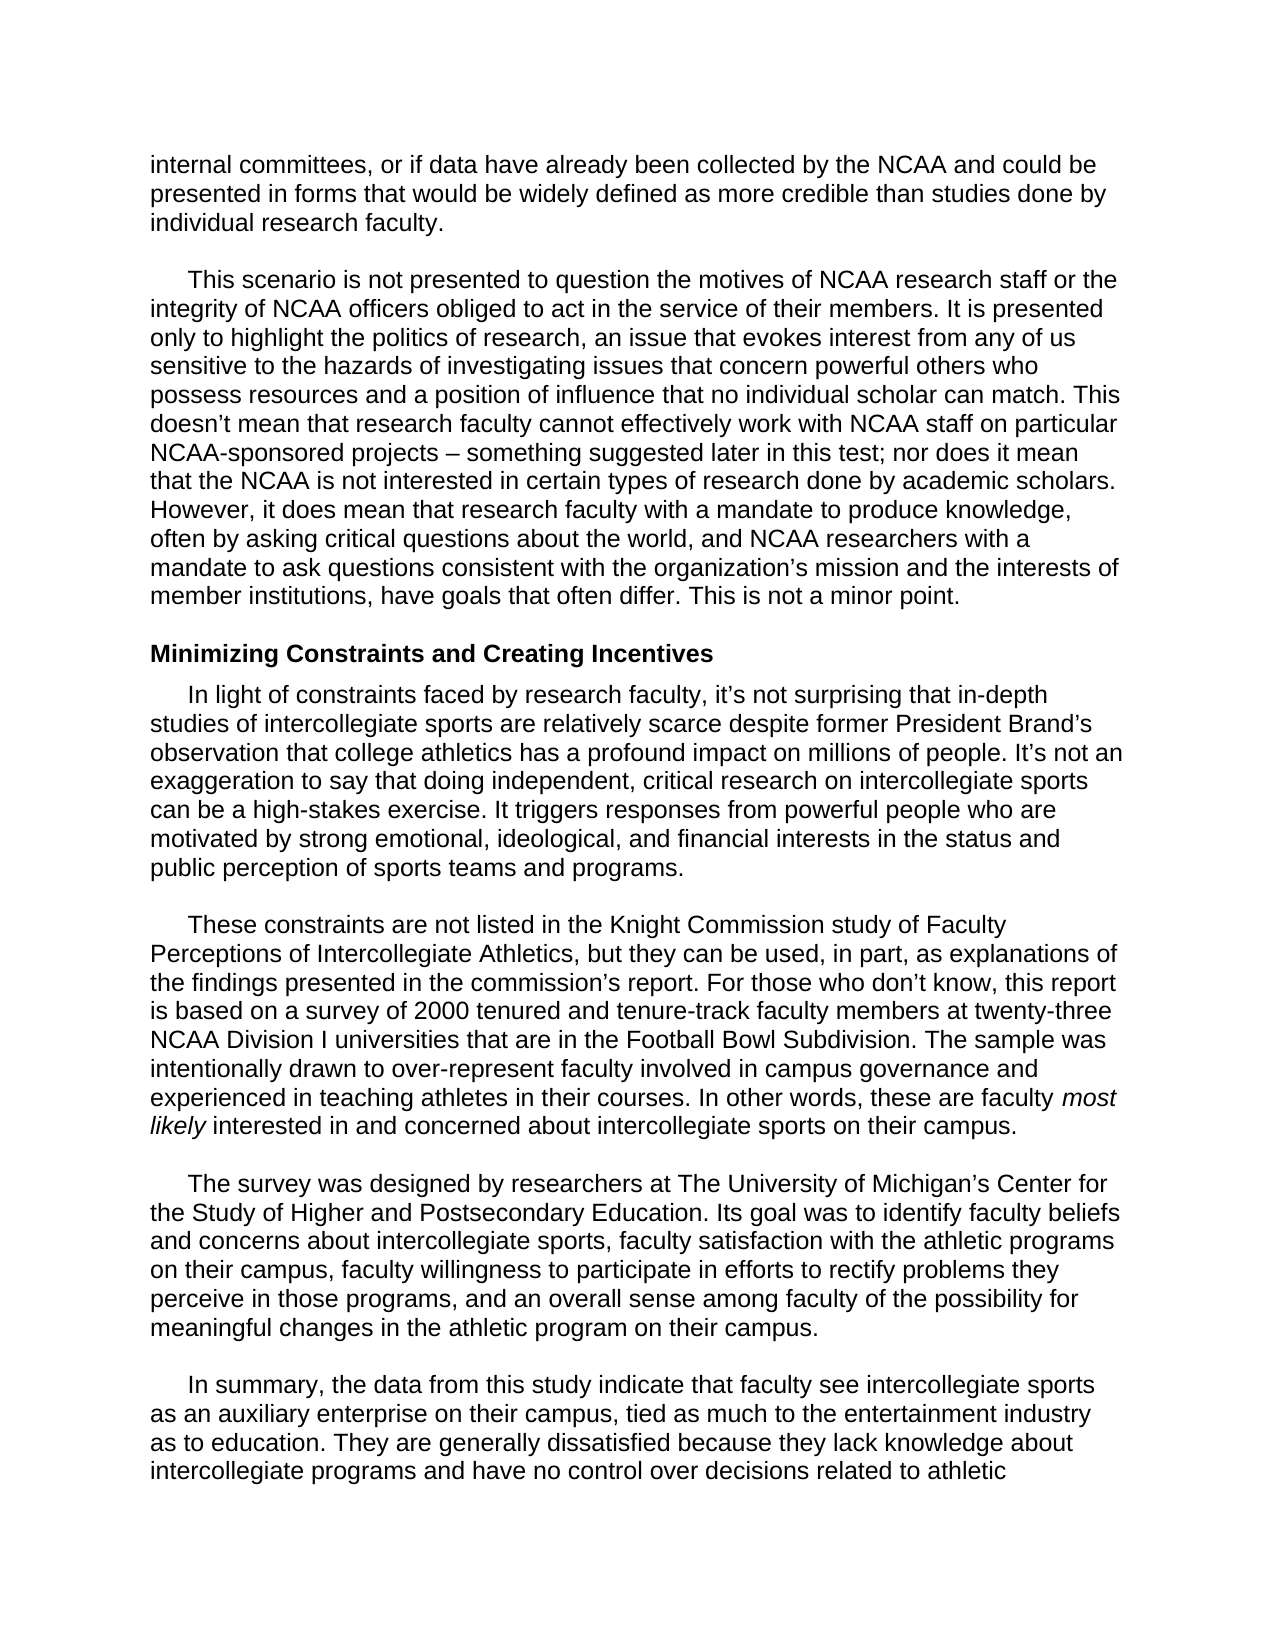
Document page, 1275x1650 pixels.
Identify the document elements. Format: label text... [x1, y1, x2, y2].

text These constraints are not listed in the Knight Commission study of Faculty Perceptions of Intercollegiate Athletics, but they can be used, in part, as explanations of the findings presented in the commission’s report. For those who don’t know, this report is based on a survey of 2000 tenured and tenure-track faculty members at twenty-three NCAA Division I universities that are in the Football Bowl Subdivision. The sample was intentionally drawn to over-represent faculty involved in campus governance and experienced in teaching athletes in their courses. In other words, these are faculty most likely interested in and concerned about intercollegiate sports on their campus. [150, 910, 1125, 1140]
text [150, 150, 1125, 236]
text The survey was designed by researchers at The University of Michigan’s Center for the Study of Higher and Postsecondary Education. Its goal was to identify faculty beliefs and concerns about intercollegiate sports, faculty satisfaction with the athletic programs on their campus, faculty willingness to participate in efforts to rectify problems they perceive in those programs, and an overall sense among faculty of the possibility for meaningful changes in the athletic program on their campus. [150, 1169, 1125, 1341]
text In light of constraints faced by research faculty, it’s not surprising that in-depth studies of intercollegiate sports are relatively scarce despite former President Brand’s observation that college athletics has a profound impact on millions of people. It’s not an exaggeration to say that doing independent, critical research on intercollegiate sports can be a high-stakes exercise. It triggers responses from powerful people who are motivated by strong emotional, ideological, and financial interests in the status and public perception of sports teams and programs. [150, 680, 1125, 881]
subtitle Minimizing Constraints and Creating Incentives [150, 639, 1125, 667]
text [150, 1370, 1125, 1485]
text This scenario is not presented to question the motives of NCAA research staff or the integrity of NCAA officers obliged to act in the service of their members. It is presented only to highlight the politics of research, an issue that evokes interest from any of us sensitive to the hazards of investigating issues that concern powerful others who possess resources and a position of influence that no individual scholar can match. This doesn’t mean that research faculty cannot effectively work with NCAA staff on particular NCAA-sponsored projects – something suggested later in this test; nor does it mean that the NCAA is not interested in certain types of research done by academic scholars. However, it does mean that research faculty with a mandate to produce knowledge, often by asking critical questions about the world, and NCAA researchers with a mandate to ask questions consistent with the organization’s mission and the interests of member institutions, have goals that often differ. This is not a minor point. [150, 265, 1125, 610]
